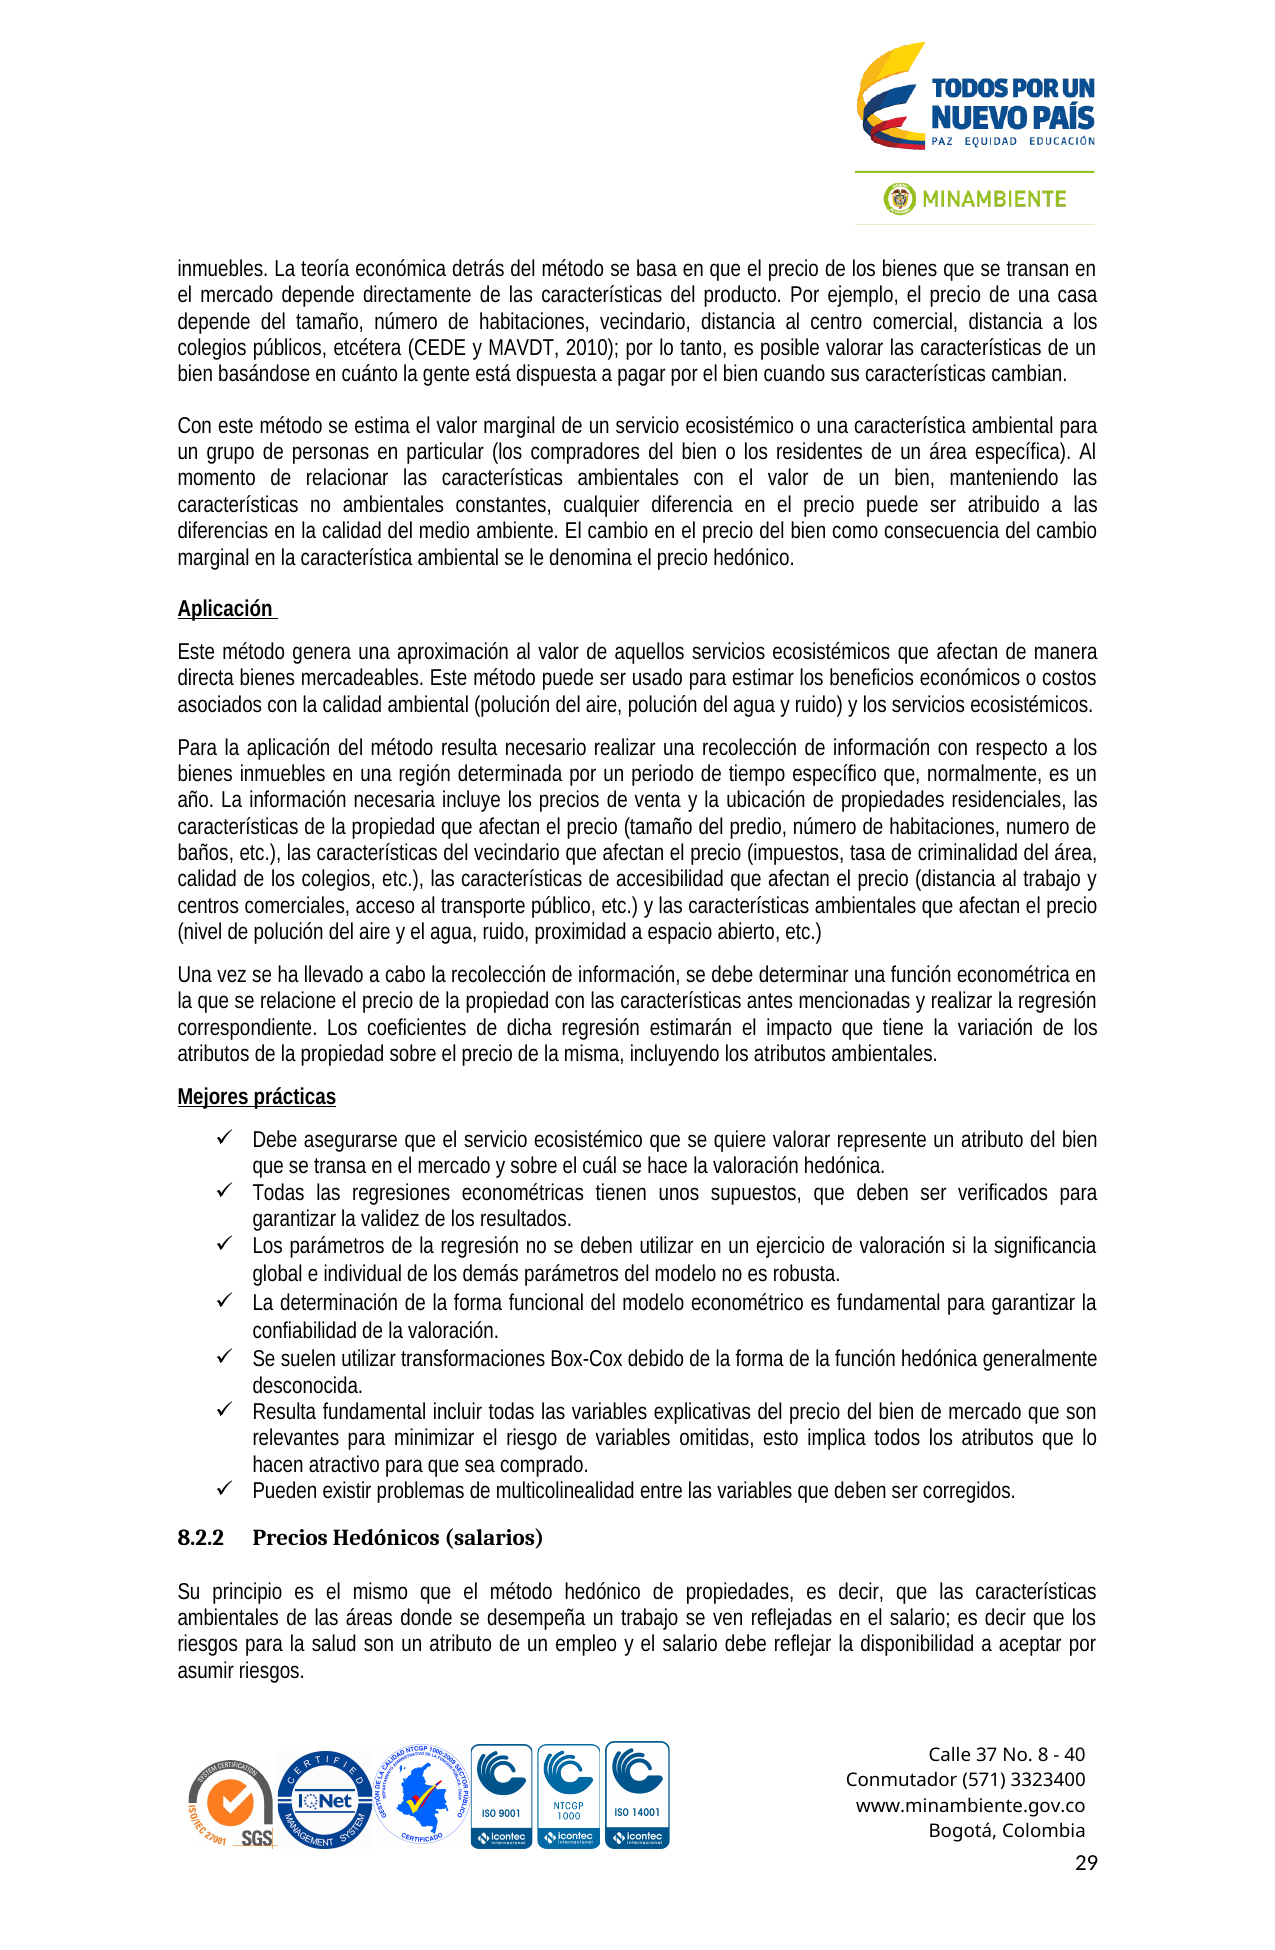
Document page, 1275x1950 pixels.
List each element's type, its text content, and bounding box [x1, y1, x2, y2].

picture [605, 1741, 670, 1849]
list Todas las regresiones econométricas tienen unos supuestos, que deben ser verificados para garantizar la validez de los resultados. [215, 1179, 1098, 1232]
text Con este método se estima el valor marginal de un servicio ecosistémico o una característica ambiental para un grupo de personas en particular (los compradores del bien o los residentes de un área específica). Al momento de relacionar las características ambientales con el valor de un bien, manteniendo las características no ambientales constantes, cualquier diferencia en el precio puede ser atribuido a las diferencias en la calidad del medio ambiente. El cambio en el precio del bien como consecuencia del cambio marginal en la característica ambiental se le denomina el precio hedónico. [177, 412, 1098, 570]
picture [854, 42, 1095, 225]
picture [188, 1743, 533, 1849]
list La determinación de la forma funcional del modelo econométrico es fundamental para garantizar la confiabilidad de la valoración. [215, 1288, 1098, 1343]
text Este método genera una aproximación al valor de aquellos servicios ecosistémicos que afectan de manera directa bienes mercadeables. Este método puede ser usado para estimar los beneficios económicos o costos asociados con la calidad ambiental (polución del aire, polución del agua y ruido) y los servicios ecosistémicos. [177, 638, 1098, 717]
text Para la aplicación del método resulta necesario realizar una recolección de información con respecto a los bienes inmuebles en una región determinada por un periodo de tiempo específico que, normalmente, es un año. La información necesaria incluye los precios de venta y la ubicación de propiedades residenciales, las características de la propiedad que afectan el precio (tamaño del predio, número de habitaciones, numero de baños, etc.), las características del vecindario que afectan el precio (impuestos, tasa de criminalidad del área, calidad de los colegios, etc.), las características de accesibilidad que afectan el precio (distancia al trabajo y centros comerciales, acceso al transporte público, etc.) y las características ambientales que afectan el precio (nivel de polución del aire y el agua, ruido, proximidad a espacio abierto, etc.) [177, 733, 1098, 944]
list Los parámetros de la regresión no se deben utilizar en un ejercicio de valoración si la significancia global e individual de los demás parámetros del modelo no es robusta. [215, 1232, 1098, 1286]
subtitle Precios Hedónicos (salarios) [177, 1524, 1098, 1551]
text Mejores prácticas [177, 1083, 1098, 1109]
text Su principio es el mismo que el método hedónico de propiedades, es decir, que las características ambientales de las áreas donde se desempeña un trabajo se ven reflejadas en el salario; es decir que los riesgos para la salud son un atributo de un empleo y el salario debe reflejar la disponibilidad a aceptar por asumir riesgos. [177, 1578, 1098, 1683]
list Resulta fundamental incluir todas las variables explicativas del precio del bien de mercado que son relevantes para minimizar el riesgo de variables omitidas, esto implica todos los atributos que lo hacen atractivo para que sea comprado. [215, 1398, 1098, 1477]
picture [537, 1744, 600, 1849]
list Pueden existir problemas de multicolinealidad entre las variables que deben ser corregidos. [215, 1477, 1098, 1503]
list Debe asegurarse que el servicio ecosistémico que se quiere valorar represente un atributo del bien que se transa en el mercado y sobre el cuál se hace la valoración hedónica. [215, 1126, 1098, 1179]
text Aplicación [177, 595, 1098, 621]
list Se suelen utilizar transformaciones Box-Cox debido de la forma de la función hedónica generalmente desconocida. [215, 1345, 1098, 1398]
text Una vez se ha llevado a cabo la recolección de información, se debe determinar una función econométrica en la que se relacione el precio de la propiedad con las características antes mencionadas y realizar la regresión correspondiente. Los coeficientes de dicha regresión estimarán el impacto que tiene la variación de los atributos de la propiedad sobre el precio de la misma, incluyendo los atributos ambientales. [177, 961, 1098, 1066]
